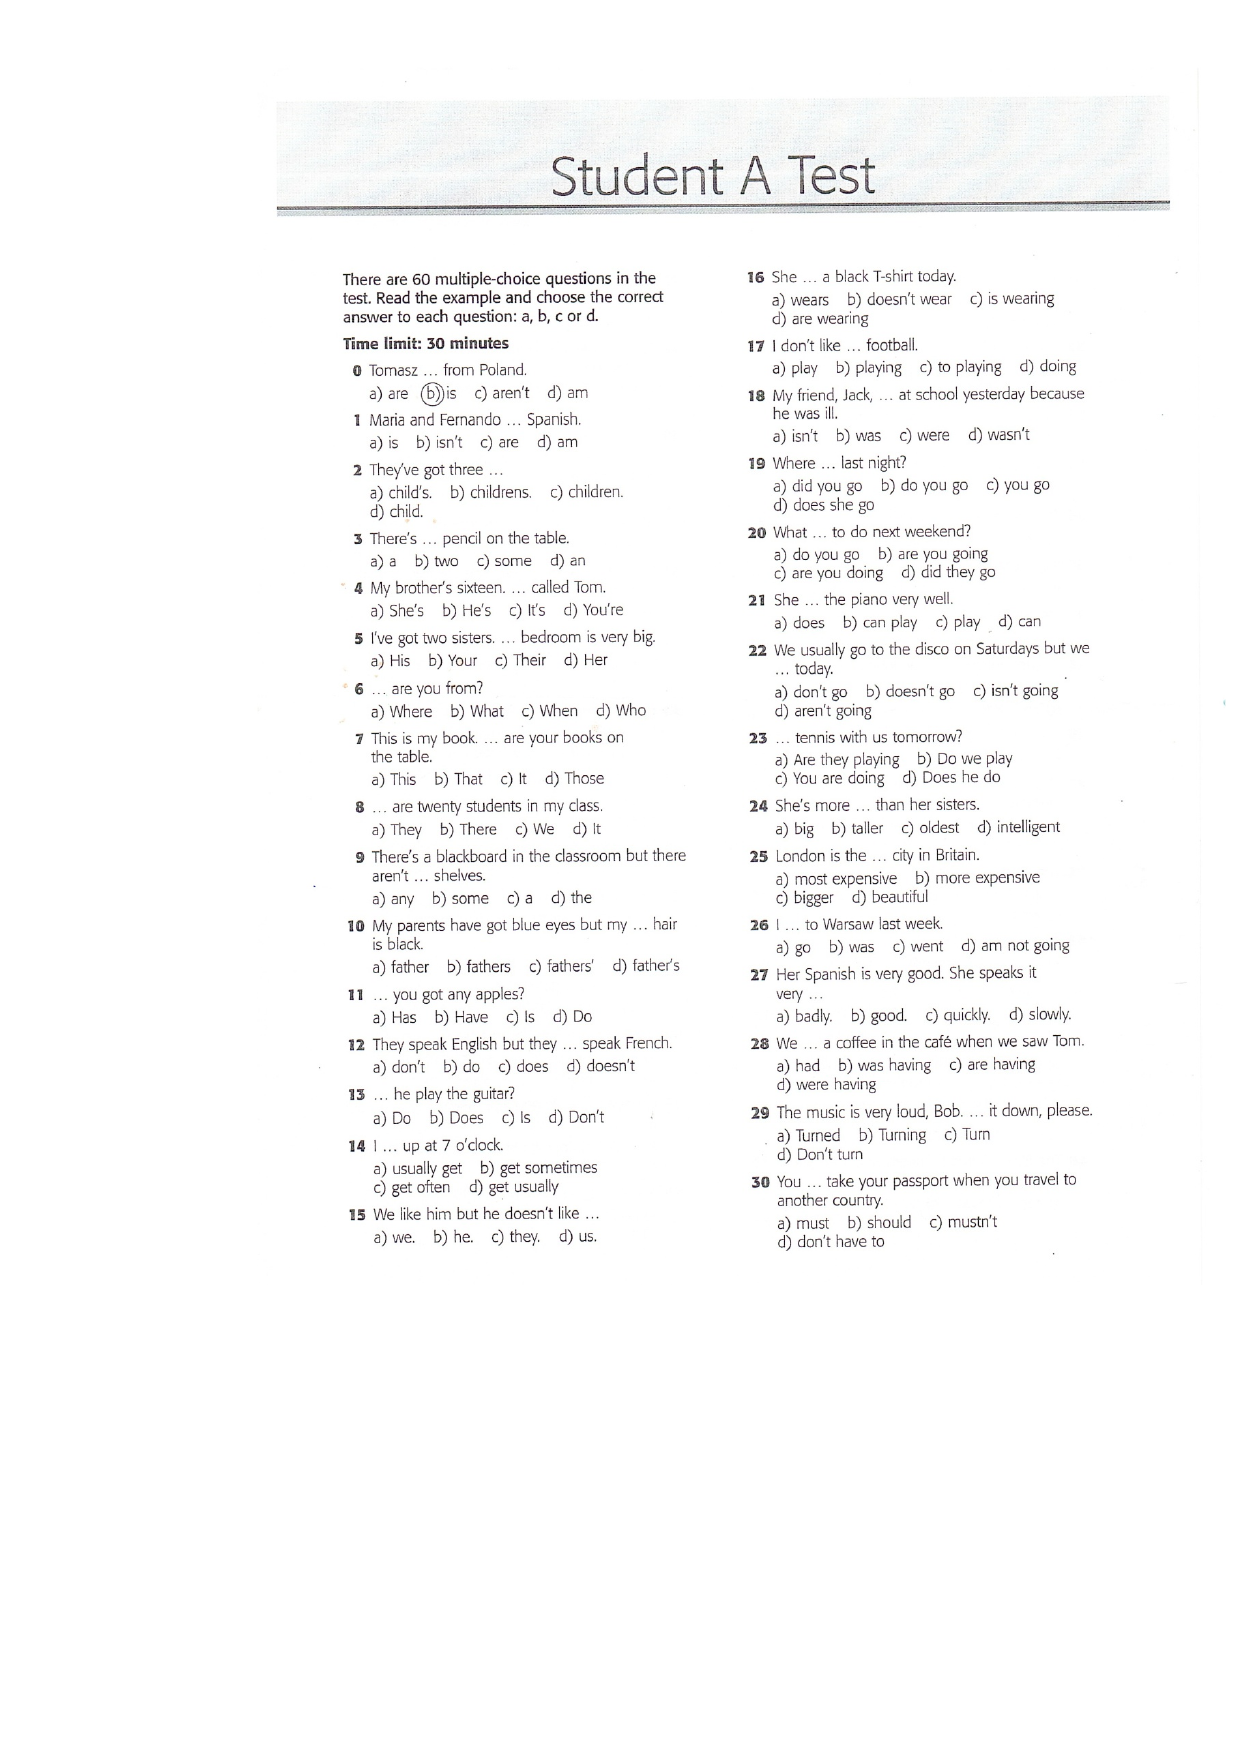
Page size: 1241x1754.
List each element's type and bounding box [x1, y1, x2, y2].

picture [251, 59, 1226, 1285]
